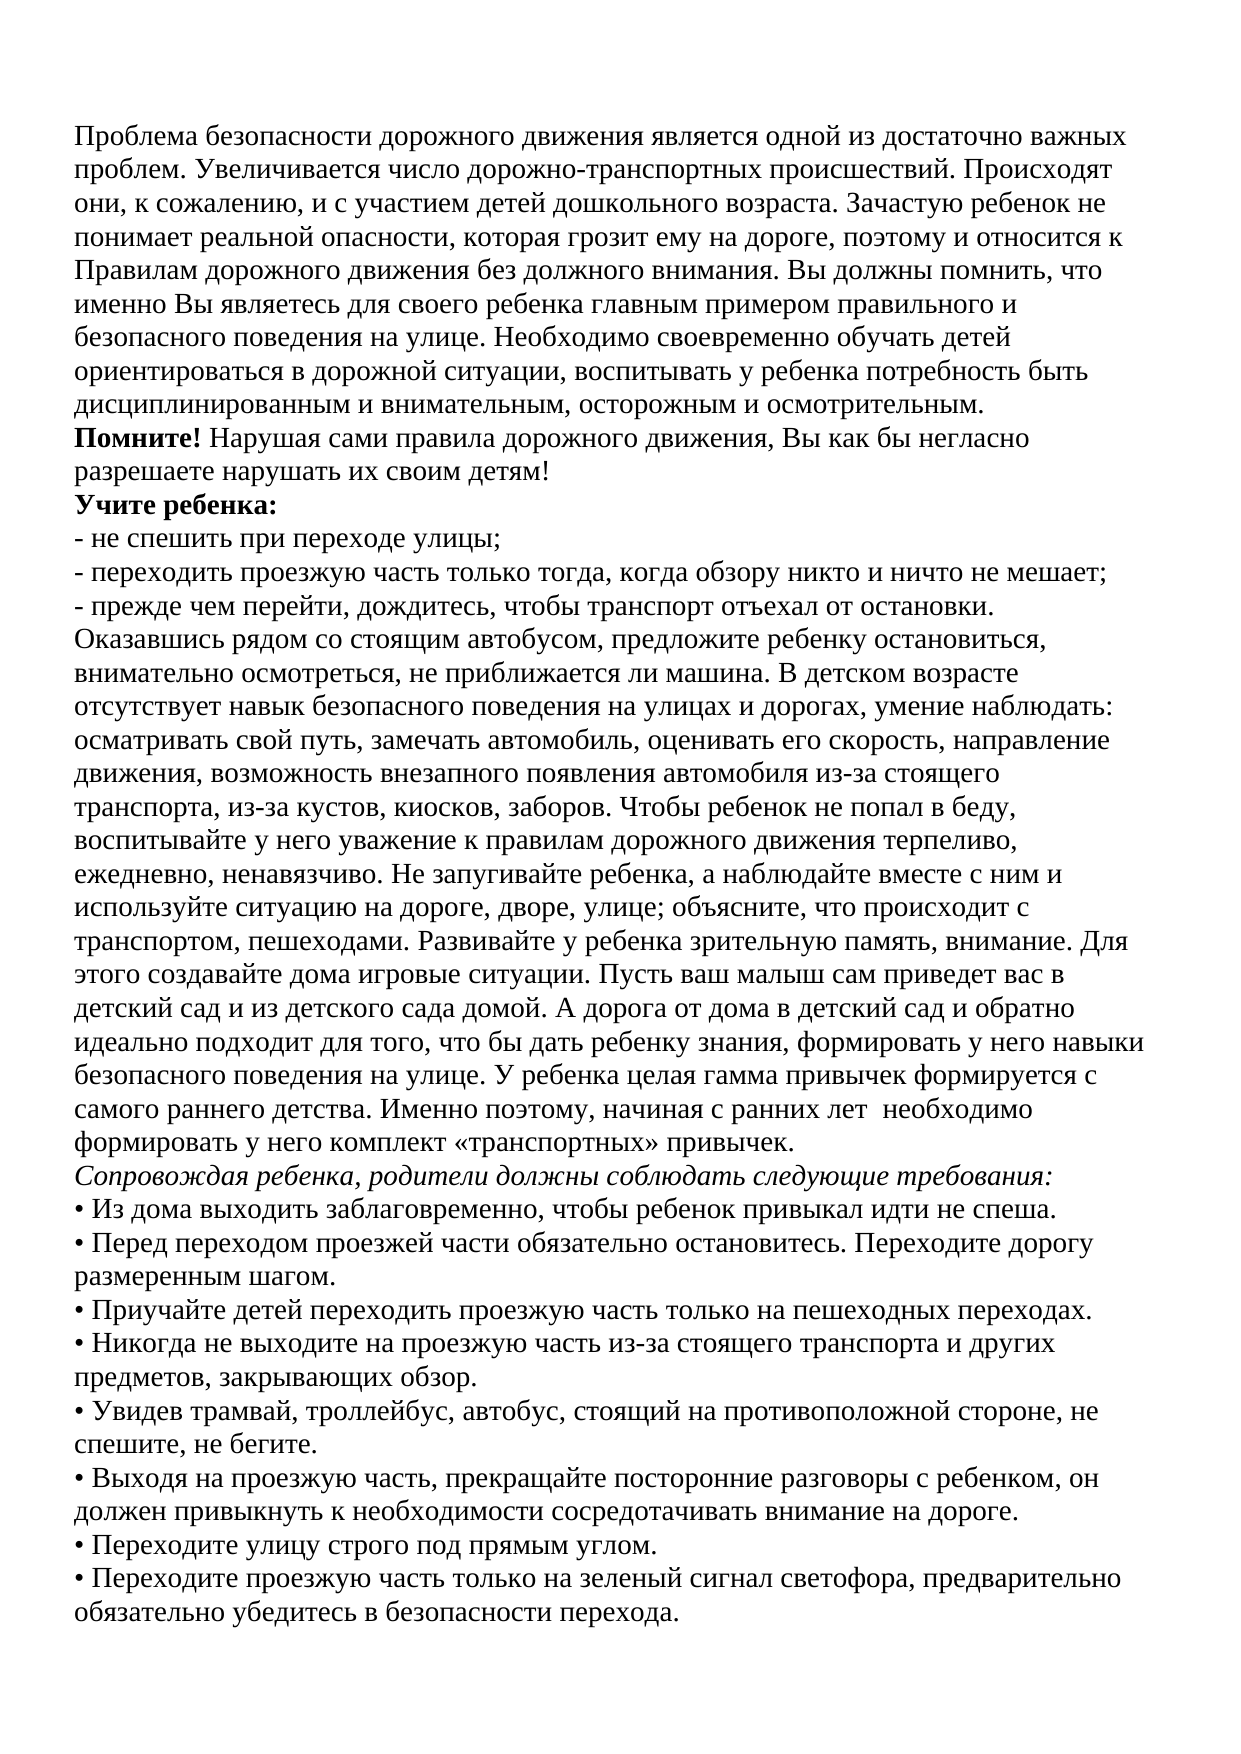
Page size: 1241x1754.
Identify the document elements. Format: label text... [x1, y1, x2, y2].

text Оказавшись рядом со стоящим автобусом, предложите ребенку остановиться, внимательно осмотреться, не приближается ли машина. В детском возрасте отсутствует навык безопасного поведения на улицах и дорогах, умение наблюдать: осматривать свой путь, замечать автомобиль, оценивать его скорость, направление движения, возможность внезапного появления автомобиля из-за стоящего транспорта, из-за кустов, киосков, заборов. Чтобы ребенок не попал в беду, воспитывайте у него уважение к правилам дорожного движения терпеливо, ежедневно, ненавязчиво. Не запугивайте ребенка, а наблюдайте вместе с ним и используйте ситуацию на дороге, дворе, улице; объясните, что происходит с транспортом, пешеходами. Развивайте у ребенка зрительную память, внимание. Для этого создавайте дома игровые ситуации. Пусть ваш малыш сам приведет вас в детский сад и из детского сада домой. А дорога от дома в детский сад и обратно идеально подходит для того, что бы дать ребенку знания, формировать у него навыки безопасного поведения на улице. У ребенка целая гамма привычек формируется с самого раннего детства. Именно поэтому, начиная с ранних лет необходимо формировать у него комплект «транспортных» привычек. [74, 621, 1152, 1158]
text • Переходите улицу строго под прямым углом. [74, 1527, 1152, 1560]
text - прежде чем перейти, дождитесь, чтобы транспорт отъехал от остановки. [74, 588, 1152, 621]
text Проблема безопасности дорожного движения является одной из достаточно важных проблем. Увеличивается число дорожно-транспортных происшествий. Происходят они, к сожалению, и с участием детей дошкольного возраста. Зачастую ребенок не понимает реальной опасности, которая грозит ему на дороге, поэтому и относится к Правилам дорожного движения без должного внимания. Вы должны помнить, что именно Вы являетесь для своего ребенка главным примером правильного и безопасного поведения на улице. Необходимо своевременно обучать детей ориентироваться в дорожной ситуации, воспитывать у ребенка потребность быть дисциплинированным и внимательным, осторожным и осмотрительным. [74, 118, 1152, 420]
text • Из дома выходить заблаговременно, чтобы ребенок привыкал идти не спеша. [74, 1191, 1152, 1225]
text • Приучайте детей переходить проезжую часть только на пешеходных переходах. [74, 1292, 1152, 1326]
text • Выходя на проезжую часть, прекращайте посторонние разговоры с ребенком, он должен привыкнуть к необходимости сосредотачивать внимание на дороге. [74, 1460, 1152, 1527]
text • Переходите проезжую часть только на зеленый сигнал светофора, предварительно обязательно убедитесь в безопасности перехода. [74, 1560, 1152, 1627]
text Помните! Нарушая сами правила дорожного движения, Вы как бы негласно разрешаете нарушать их своим детям! [74, 420, 1152, 487]
text Сопровождая ребенка, родители должны соблюдать следующие требования: [74, 1158, 1152, 1191]
text Учите ребенка: [74, 487, 1152, 521]
text • Увидев трамвай, троллейбус, автобус, стоящий на противоположной стороне, не спешите, не бегите. [74, 1393, 1152, 1460]
text - переходить проезжую часть только тогда, когда обзору никто и ничто не мешает; [74, 554, 1152, 588]
text • Перед переходом проезжей части обязательно остановитесь. Переходите дорогу размеренным шагом. [74, 1225, 1152, 1292]
text • Никогда не выходите на проезжую часть из-за стоящего транспорта и других предметов, закрывающих обзор. [74, 1326, 1152, 1393]
text - не спешить при переходе улицы; [74, 521, 1152, 554]
